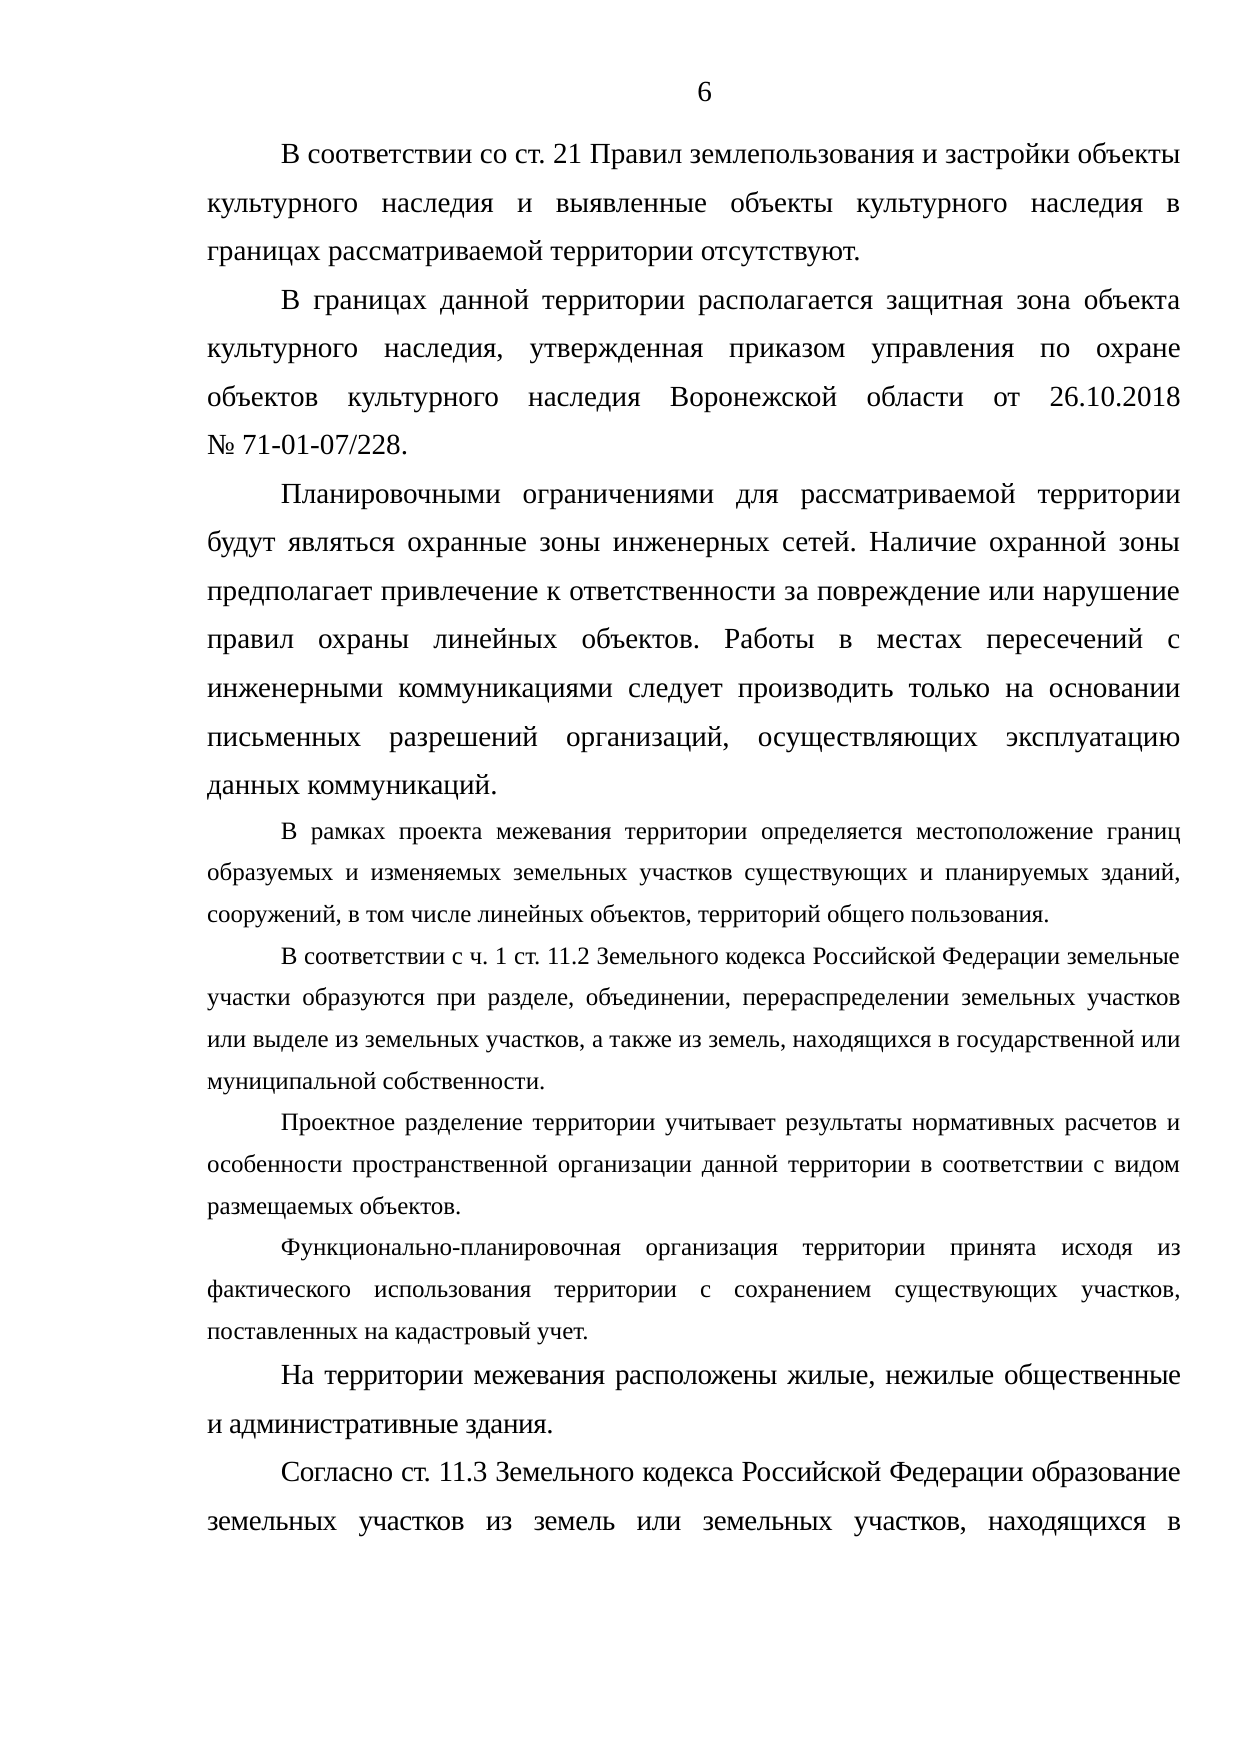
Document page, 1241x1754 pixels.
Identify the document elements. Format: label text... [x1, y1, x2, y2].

text В соответствии с ч. 1 ст. 11.2 Земельного кодекса Российской Федерации земельные участки образуются при разделе, объединении, перераспределении земельных участков или выделе из земельных участков, а также из земель, находящихся в государственной или муниципальной собственности. [207, 941, 1181, 1094]
text В рамках проекта межевания территории определяется местоположение границ образуемых и изменяемых земельных участков существующих и планируемых зданий, сооружений, в том числе линейных объектов, территорий общего пользования. [207, 816, 1181, 928]
text Планировочными ограничениями для рассматриваемой территории будут являться охранные зоны инженерных сетей. Наличие охранной зоны предполагает привлечение к ответственности за повреждение или нарушение правил охраны линейных объектов. Работы в местах пересечений с инженерными коммуникациями следует производить только на основании письменных разрешений организаций, осуществляющих эксплуатацию данных коммуникаций. [207, 476, 1181, 801]
text В границах данной территории располагается защитная зона объекта культурного наследия, утвержденная приказом управления по охране объектов культурного наследия Воронежской области от 26.10.2018 № 71-01-07/228. [207, 282, 1181, 461]
text Проектное разделение территории учитывает результаты нормативных расчетов и особенности пространственной организации данной территории в соответствии с видом размещаемых объектов. [207, 1107, 1181, 1219]
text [207, 1454, 1181, 1537]
text На территории межевания расположены жилые, нежилые общественные и административные здания. [207, 1357, 1181, 1439]
text В соответствии со ст. 21 Правил землепользования и застройки объекты культурного наследия и выявленные объекты культурного наследия в границах рассматриваемой территории отсутствуют. [207, 136, 1181, 267]
text Функционально-планировочная организация территории принята исходя из фактического использования территории с сохранением существующих участков, поставленных на кадастровый учет. [207, 1232, 1181, 1344]
